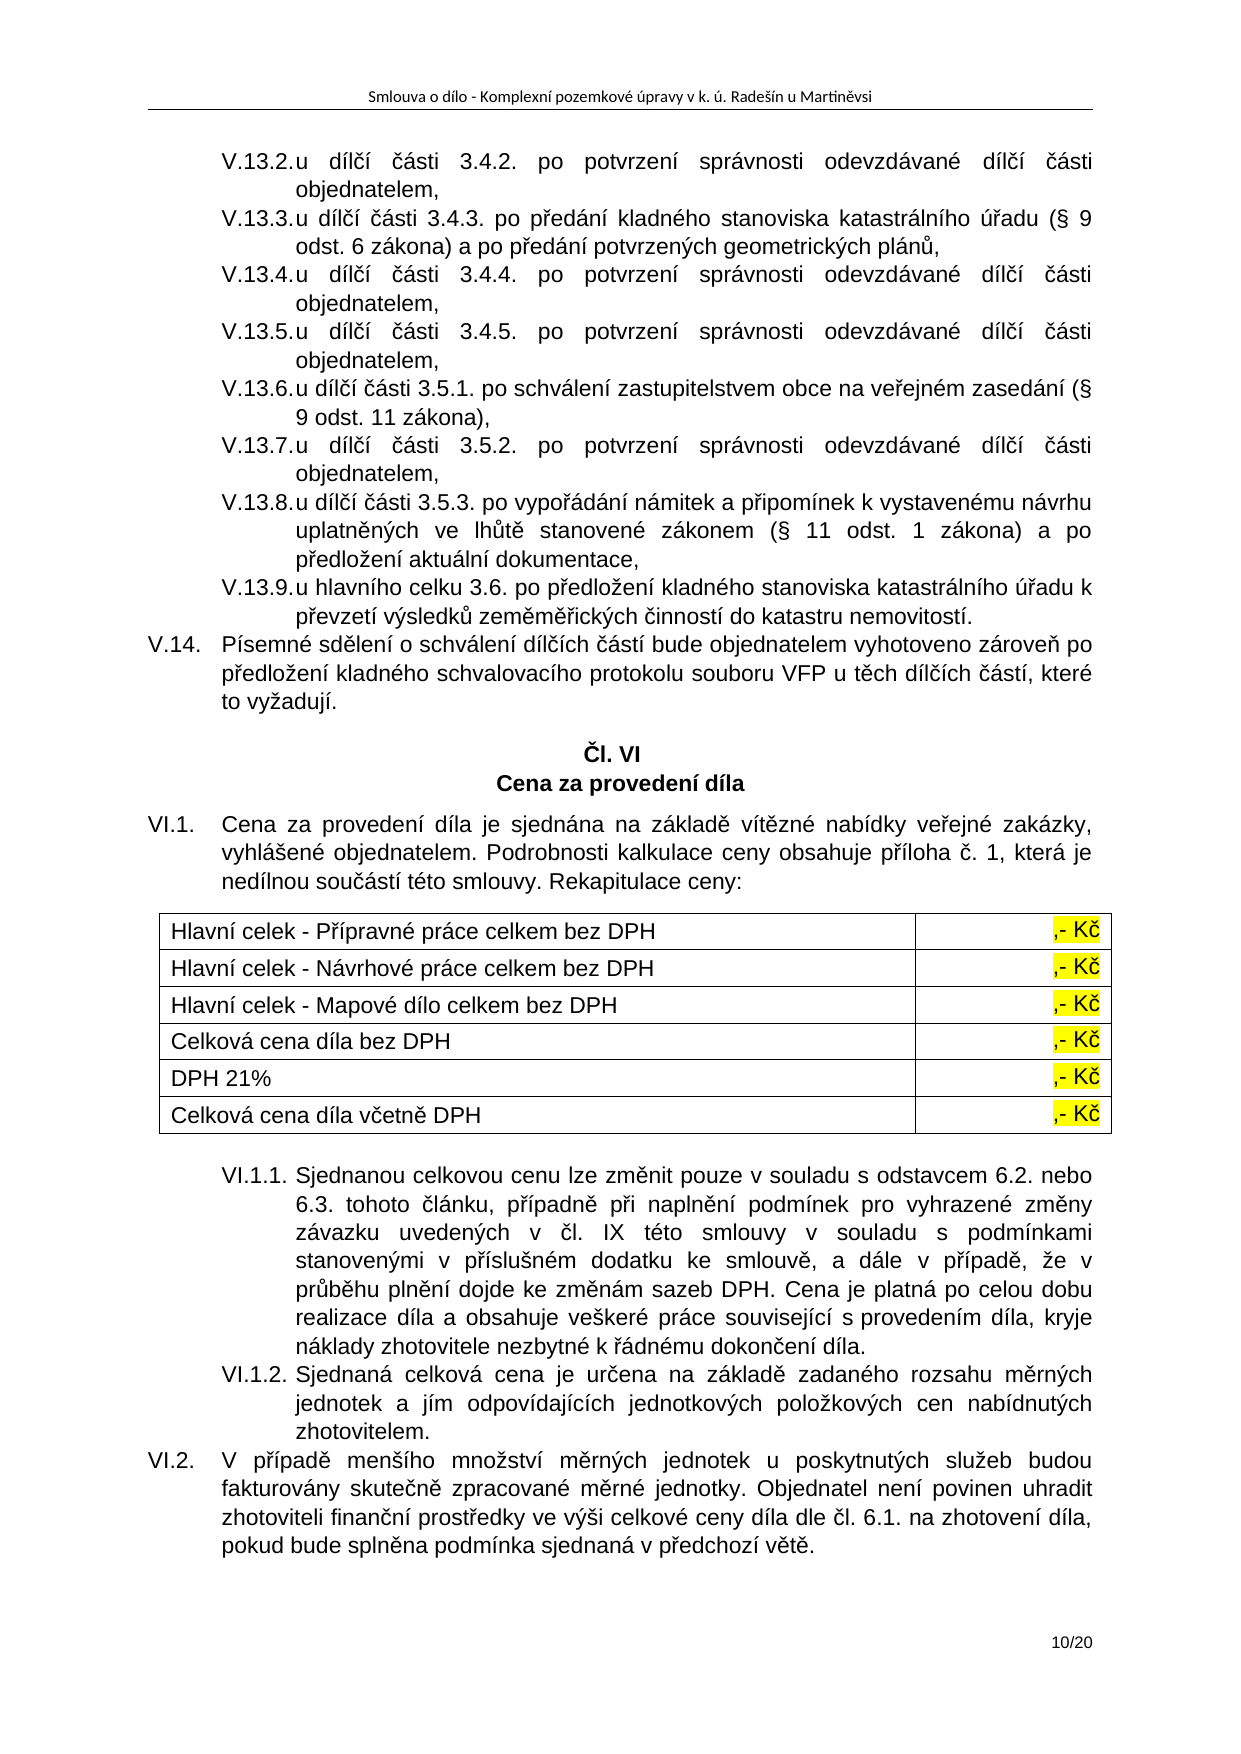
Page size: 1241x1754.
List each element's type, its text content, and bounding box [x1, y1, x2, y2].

text u dílčí části 3.5.1. po schválení zastupitelstvem obce na veřejném zasedání (§ 9 odst. 11 zákona), [221, 375, 1093, 430]
text u dílčí části 3.4.3. po předání kladného stanoviska katastrálního úřadu (§ 9 odst. 6 zákona) a po předání potvrzených geometrických plánů, [221, 204, 1093, 259]
text u dílčí části 3.5.2. po potvrzení správnosti odevzdávané dílčí části objednatelem, [221, 432, 1093, 487]
text u dílčí části 3.5.3. po vypořádání námitek a připomínek k vystavenému návrhu uplatněných ve lhůtě stanovené zákonem (§ 11 odst. 1 zákona) a po předložení aktuální dokumentace, [221, 489, 1093, 572]
text u dílčí části 3.4.5. po potvrzení správnosti odevzdávané dílčí části objednatelem, [221, 318, 1093, 373]
table_cell ,- Kč [916, 987, 1111, 1023]
list Písemné sdělení o schválení dílčích částí bude objednatelem vyhotoveno zároveň po předložení kladného schvalovacího protokolu souboru VFP u těch dílčích částí, které to vyžadují. [148, 631, 1093, 714]
list V případě menšího množství měrných jednotek u poskytnutých služeb budou fakturovány skutečně zpracované měrné jednotky. Objednatel není povinen uhradit zhotoviteli finanční prostředky ve výši celkové ceny díla dle čl. 6.1. na zhotovení díla, pokud bude splněna podmínka sjednaná v předchozí větě. [148, 1447, 1093, 1558]
table_header Hlavní celek - Přípravné práce celkem bez DPH [160, 914, 915, 949]
text Sjednanou celkovou cenu lze změnit pouze v souladu s odstavcem 6.2. nebo 6.3. tohoto článku, případně při naplnění podmínek pro vyhrazené změny závazku uvedených v čl. IX této smlouvy v souladu s podmínkami stanovenými v příslušném dodatku ke smlouvě, a dále v případě, že v průběhu plnění dojde ke změnám sazeb DPH. Cena je platná po celou dobu realizace díla a obsahuje veškeré práce související s provedením díla, kryje náklady zhotovitele nezbytné k řádnému dokončení díla. [221, 1162, 1093, 1359]
text Sjednaná celková cena je určena na základě zadaného rozsahu měrných jednotek a jím odpovídajících jednotkových položkových cen nabídnutých zhotovitelem. [221, 1361, 1093, 1444]
table_cell DPH 21% [160, 1060, 915, 1096]
table_cell ,- Kč [916, 1097, 1111, 1133]
text u dílčí části 3.4.4. po potvrzení správnosti odevzdávané dílčí části objednatelem, [221, 261, 1093, 316]
table_cell Celková cena díla včetně DPH [160, 1097, 915, 1133]
table_cell ,- Kč [916, 1024, 1111, 1059]
table_cell Hlavní celek - Návrhové práce celkem bez DPH [160, 950, 915, 986]
table_header ,- Kč [916, 914, 1111, 949]
table_cell ,- Kč [916, 950, 1111, 986]
table_cell Hlavní celek - Mapové dílo celkem bez DPH [160, 987, 915, 1023]
text u dílčí části 3.4.2. po potvrzení správnosti odevzdávané dílčí části objednatelem, [221, 148, 1093, 202]
list Cena za provedení díla je sjednána na základě vítězné nabídky veřejné zakázky, vyhlášené objednatelem. Podrobnosti kalkulace ceny obsahuje příloha č. 1, která je nedílnou součástí této smlouvy. Rekapitulace ceny: [148, 811, 1093, 894]
text Cena za provedení díla [148, 741, 1093, 796]
table_cell Celková cena díla bez DPH [160, 1024, 915, 1059]
table_cell ,- Kč [916, 1060, 1111, 1096]
text u hlavního celku 3.6. po předložení kladného stanoviska katastrálního úřadu k převzetí výsledků zeměměřických činností do katastru nemovitostí. [221, 574, 1093, 629]
